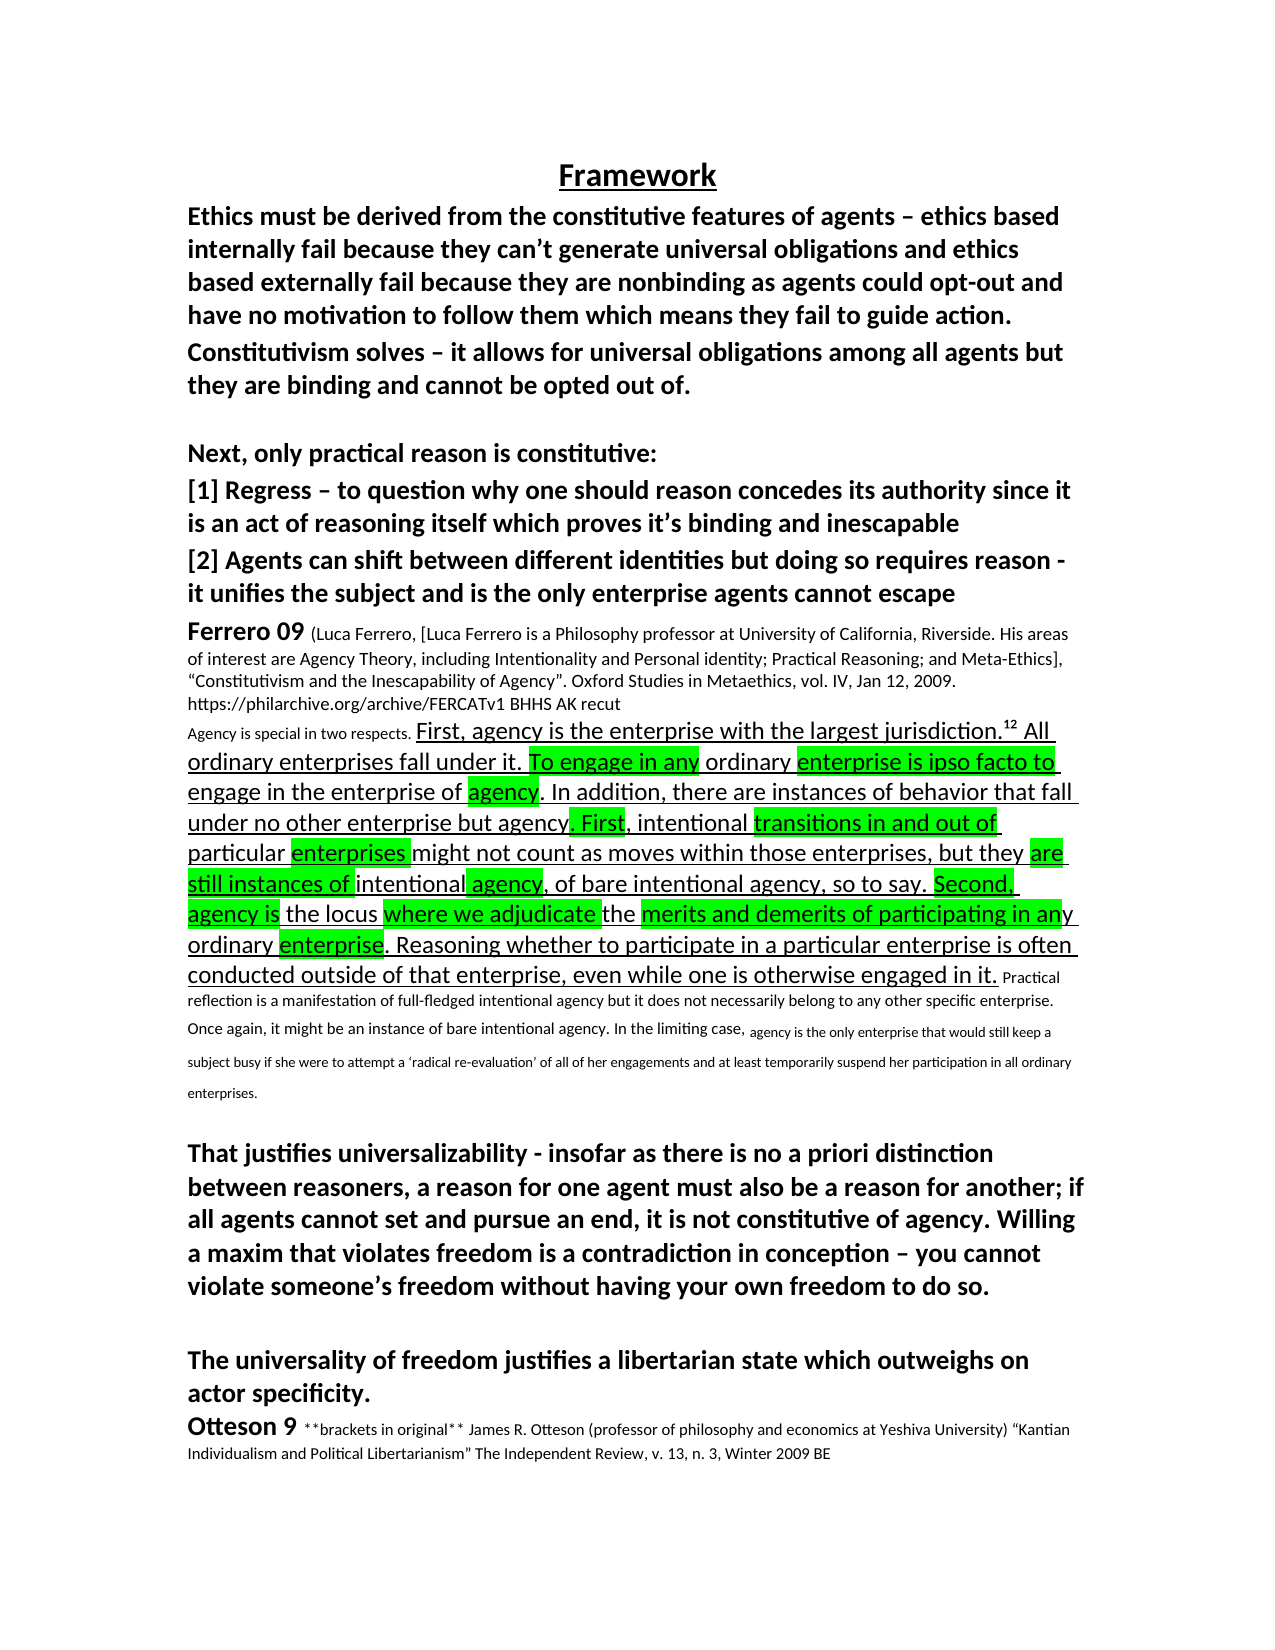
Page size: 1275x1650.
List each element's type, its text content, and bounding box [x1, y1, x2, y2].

subtitle Ethics must be derived from the constitutive features of agents – ethics based internally fail because they can’t generate universal obligations and ethics based externally fail because they are nonbinding as agents could opt-out and have no motivation to follow them which means they fail to guide action. [187, 199, 1087, 331]
subtitle Next, only practical reason is constitutive: [187, 436, 1087, 469]
subtitle That justifies universalizability - insofar as there is no a priori distinction between reasoners, a reason for one agent must also be a reason for another; if all agents cannot set and pursue an end, it is not constitutive of agency. Willing a maxim that violates freedom is a contradiction in conception – you cannot violate someone’s freedom without having your own freedom to do so. [187, 1137, 1087, 1302]
subtitle [2] Agents can shift between different identities but doing so requires reason - it unifies the subject and is the only enterprise agents cannot escape [187, 543, 1087, 609]
text Otteson 9 **brackets in original** James R. Otteson (professor of philosophy and economics at Yeshiva University) “Kantian Individualism and Political Libertarianism” The Independent Review, v. 13, n. 3, Winter 2009 BE [187, 1409, 1087, 1464]
subtitle Constitutivism solves – it allows for universal obligations among all agents but they are binding and cannot be opted out of. [187, 335, 1087, 401]
subtitle Ferrero 09 (Luca Ferrero, [Luca Ferrero is a Philosophy professor at University of California, Riverside. His areas of interest are Agency Theory, including Intentionality and Personal identity; Practical Reasoning; and Meta-Ethics], “Constitutivism and the Inescapability of Agency”. Oxford Studies in Metaethics, vol. IV, Jan 12, 2009. https://philarchive.org/archive/FERCATv1 BHHS AK recut [187, 614, 1087, 715]
text Agency is special in two respects. First, agency is the enterprise with the largest jurisdiction.¹² All ordinary enterprises fall under it. To engage in any ordinary enterprise is ipso facto to engage in the enterprise of agency. In addition, there are instances of behavior that fall under no other enterprise but agency. First, intentional transitions in and out of particular enterprises might not count as moves within those enterprises, but they are still instances of intentional agency, of bare intentional agency, so to say. Second, agency is the locus where we adjudicate the merits and demerits of participating in any ordinary enterprise. Reasoning whether to participate in a particular enterprise is often conducted outside of that enterprise, even while one is otherwise engaged in it. Practical reflection is a manifestation of full-fledged intentional agency but it does not necessarily belong to any other specific enterprise. Once again, it might be an instance of bare intentional agency. In the limiting case, agency is the only enterprise that would still keep a subject busy if she were to attempt a ‘radical re-evaluation’ of all of her engagements and at least temporarily suspend her participation in all ordinary enterprises. [187, 715, 1087, 1102]
subtitle Framework [187, 154, 1087, 195]
subtitle [1] Regress – to question why one should reason concedes its authority since it is an act of reasoning itself which proves it’s binding and inescapable [187, 473, 1087, 539]
subtitle The universality of freedom justifies a libertarian state which outweighs on actor specificity. [187, 1343, 1087, 1409]
